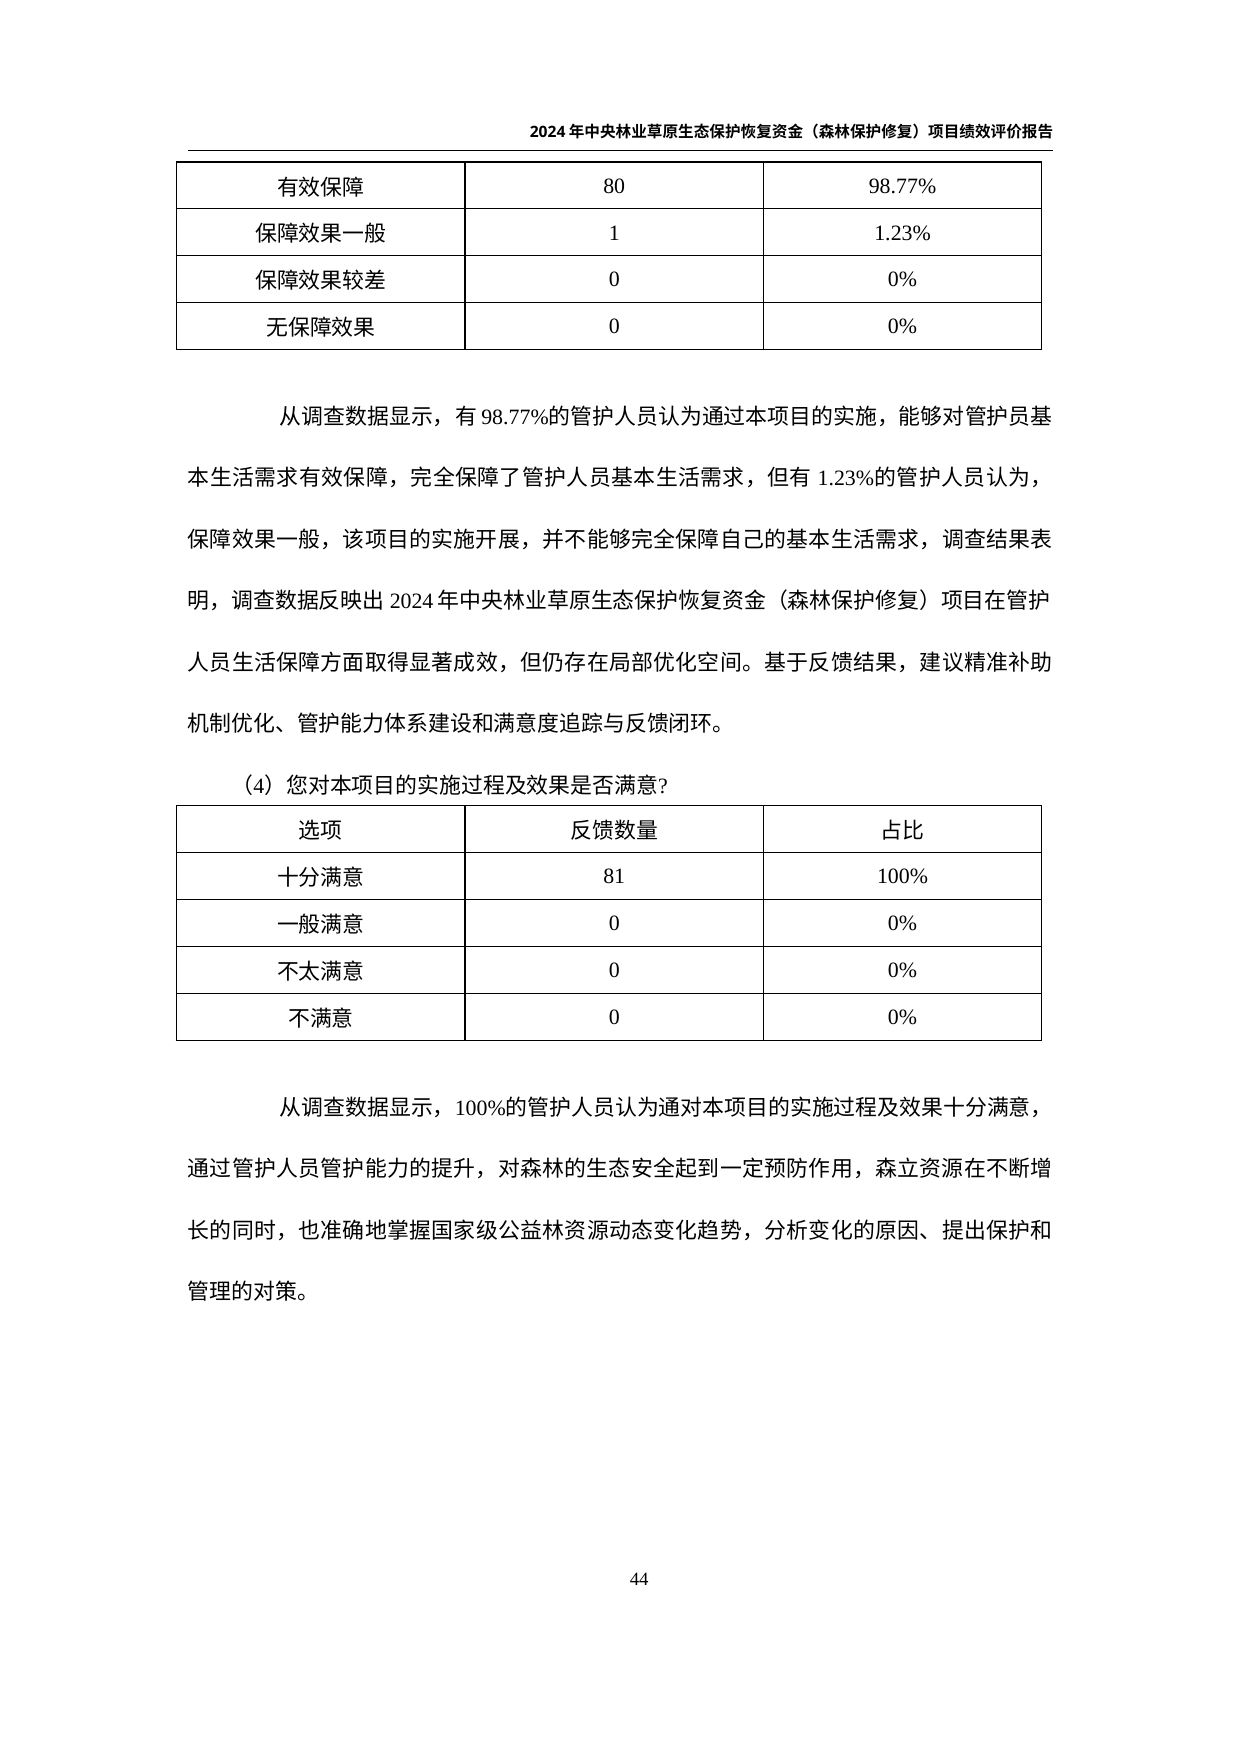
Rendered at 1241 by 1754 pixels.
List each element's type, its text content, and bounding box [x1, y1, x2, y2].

table_cell 0 [466, 994, 763, 1040]
table_cell 十分满意 [177, 853, 464, 899]
subtitle 从调查数据显示，100%的管护人员认为通对本项目的实施过程及效果十分满意，通过管护人员管护能力的提升，对森林的生态安全起到一定预防作用，森立资源在不断增长的同时，也准确地掌握国家级公益林资源动态变化趋势，分析变化的原因、提出保护和管理的对策。 [187, 1066, 1053, 1312]
table_cell 81 [466, 853, 763, 899]
table_cell 保障效果一般 [177, 209, 464, 255]
table_header 选项 [177, 806, 464, 852]
table_header 反馈数量 [466, 806, 763, 852]
table_cell 0 [466, 256, 763, 302]
table_cell 1.23% [764, 209, 1041, 255]
table_cell 0% [764, 303, 1041, 349]
table_cell 0 [466, 947, 763, 993]
table_cell 1 [466, 209, 763, 255]
table_cell 100% [764, 853, 1041, 899]
table_cell 不满意 [177, 994, 464, 1040]
table_cell 0% [764, 947, 1041, 993]
table_cell 0% [764, 256, 1041, 302]
table_header 占比 [764, 806, 1041, 852]
table_cell 无保障效果 [177, 303, 464, 349]
table_cell 0% [764, 994, 1041, 1040]
table_cell 有效保障 [177, 163, 464, 208]
table_cell 保障效果较差 [177, 256, 464, 302]
table_cell 不太满意 [177, 947, 464, 993]
table_cell 0 [466, 900, 763, 946]
table_cell 80 [466, 163, 763, 208]
table_cell 0 [466, 303, 763, 349]
text 从调查数据显示，有98.77%的管护人员认为通过本项目的实施，能够对管护员基本生活需求有效保障，完全保障了管护人员基本生活需求，但有1.23%的管护人员认为，保障效果一般，该项目的实施开展，并不能够完全保障自己的基本生活需求，调查结果表明，调查数据反映出2024年中央林业草原生态保护恢复资金（森林保护修复）项目在管护人员生活保障方面取得显著成效，但仍存在局部优化空间。基于反馈结果，建议精准补助机制优化、管护能力体系建设和‌满意度追踪与反馈闭环。 [187, 375, 1053, 744]
text （4）您对本项目的实施过程及效果是否满意? [187, 744, 1053, 805]
table_cell 0% [764, 900, 1041, 946]
table_cell 一般满意 [177, 900, 464, 946]
table_cell 98.77% [764, 163, 1041, 208]
